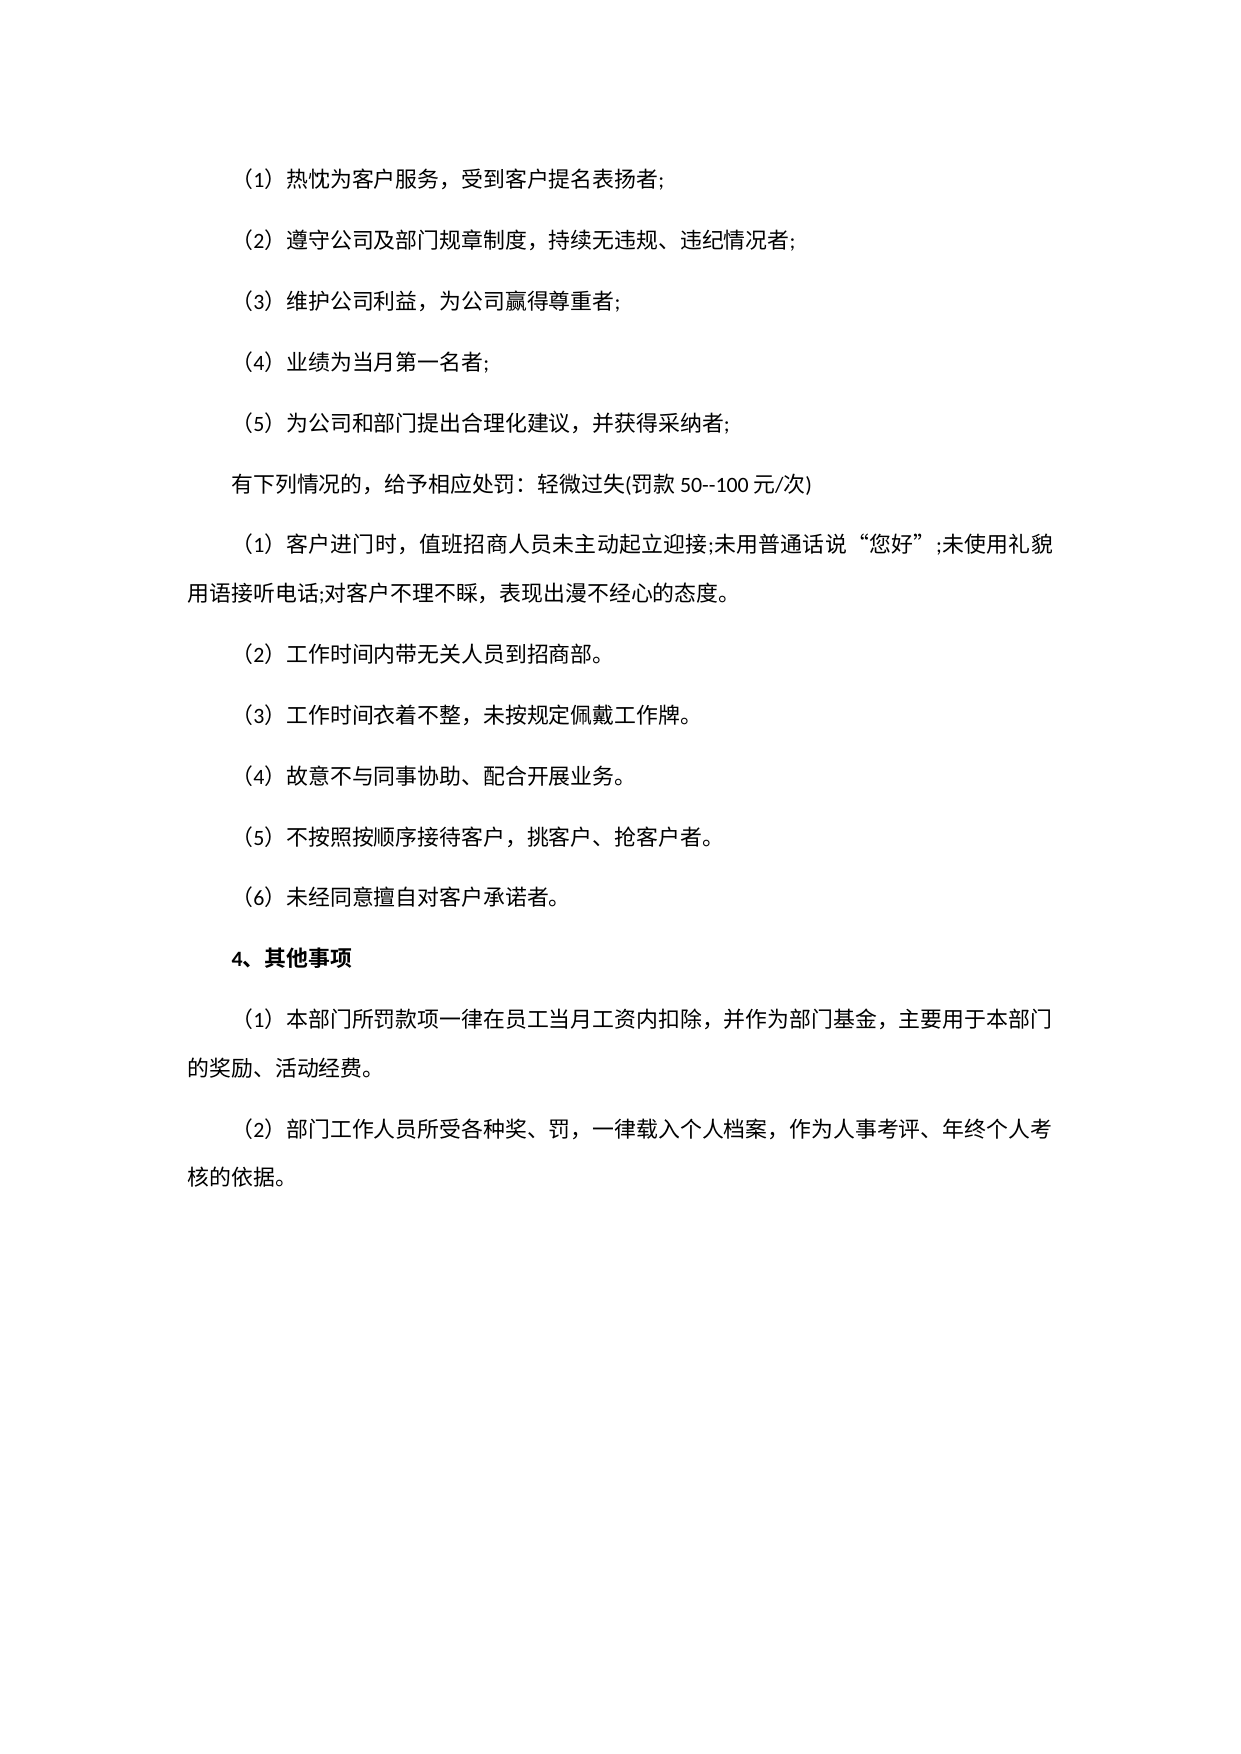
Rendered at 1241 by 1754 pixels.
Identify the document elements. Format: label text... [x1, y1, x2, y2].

list 工作时间内带无关人员到招商部。 [187, 637, 1053, 669]
list 不按照按顺序接待客户，挑客户、抢客户者。 [187, 819, 1053, 852]
text 有下列情况的，给予相应处罚：轻微过失(罚款50--100元/次) [187, 466, 1053, 499]
text （5）为公司和部门提出合理化建议，并获得采纳者; [187, 405, 1053, 438]
text （3）维护公司利益，为公司赢得尊重者; [187, 284, 1053, 316]
text （1）本部门所罚款项一律在员工当月工资内扣除，并作为部门基金，主要用于本部门的奖励、活动经费。 [187, 1002, 1053, 1083]
text （2）部门工作人员所受各种奖、罚，一律载入个人档案，作为人事考评、年终个人考核的依据。 [187, 1111, 1053, 1192]
list 客户进门时，值班招商人员未主动起立迎接;未用普通话说“您好”;未使用礼貌用语接听电话;对客户不理不睬，表现出漫不经心的态度。 [187, 527, 1053, 608]
list 未经同意擅自对客户承诺者。 [187, 880, 1053, 912]
list 工作时间衣着不整，未按规定佩戴工作牌。 [187, 697, 1053, 730]
text （1）热忱为客户服务，受到客户提名表扬者; [187, 162, 1053, 194]
text （4）业绩为当月第一名者; [187, 344, 1053, 377]
text （2）遵守公司及部门规章制度，持续无违规、违纪情况者; [187, 223, 1053, 255]
list 故意不与同事协助、配合开展业务。 [187, 758, 1053, 791]
text 4、其他事项 [187, 941, 1053, 973]
